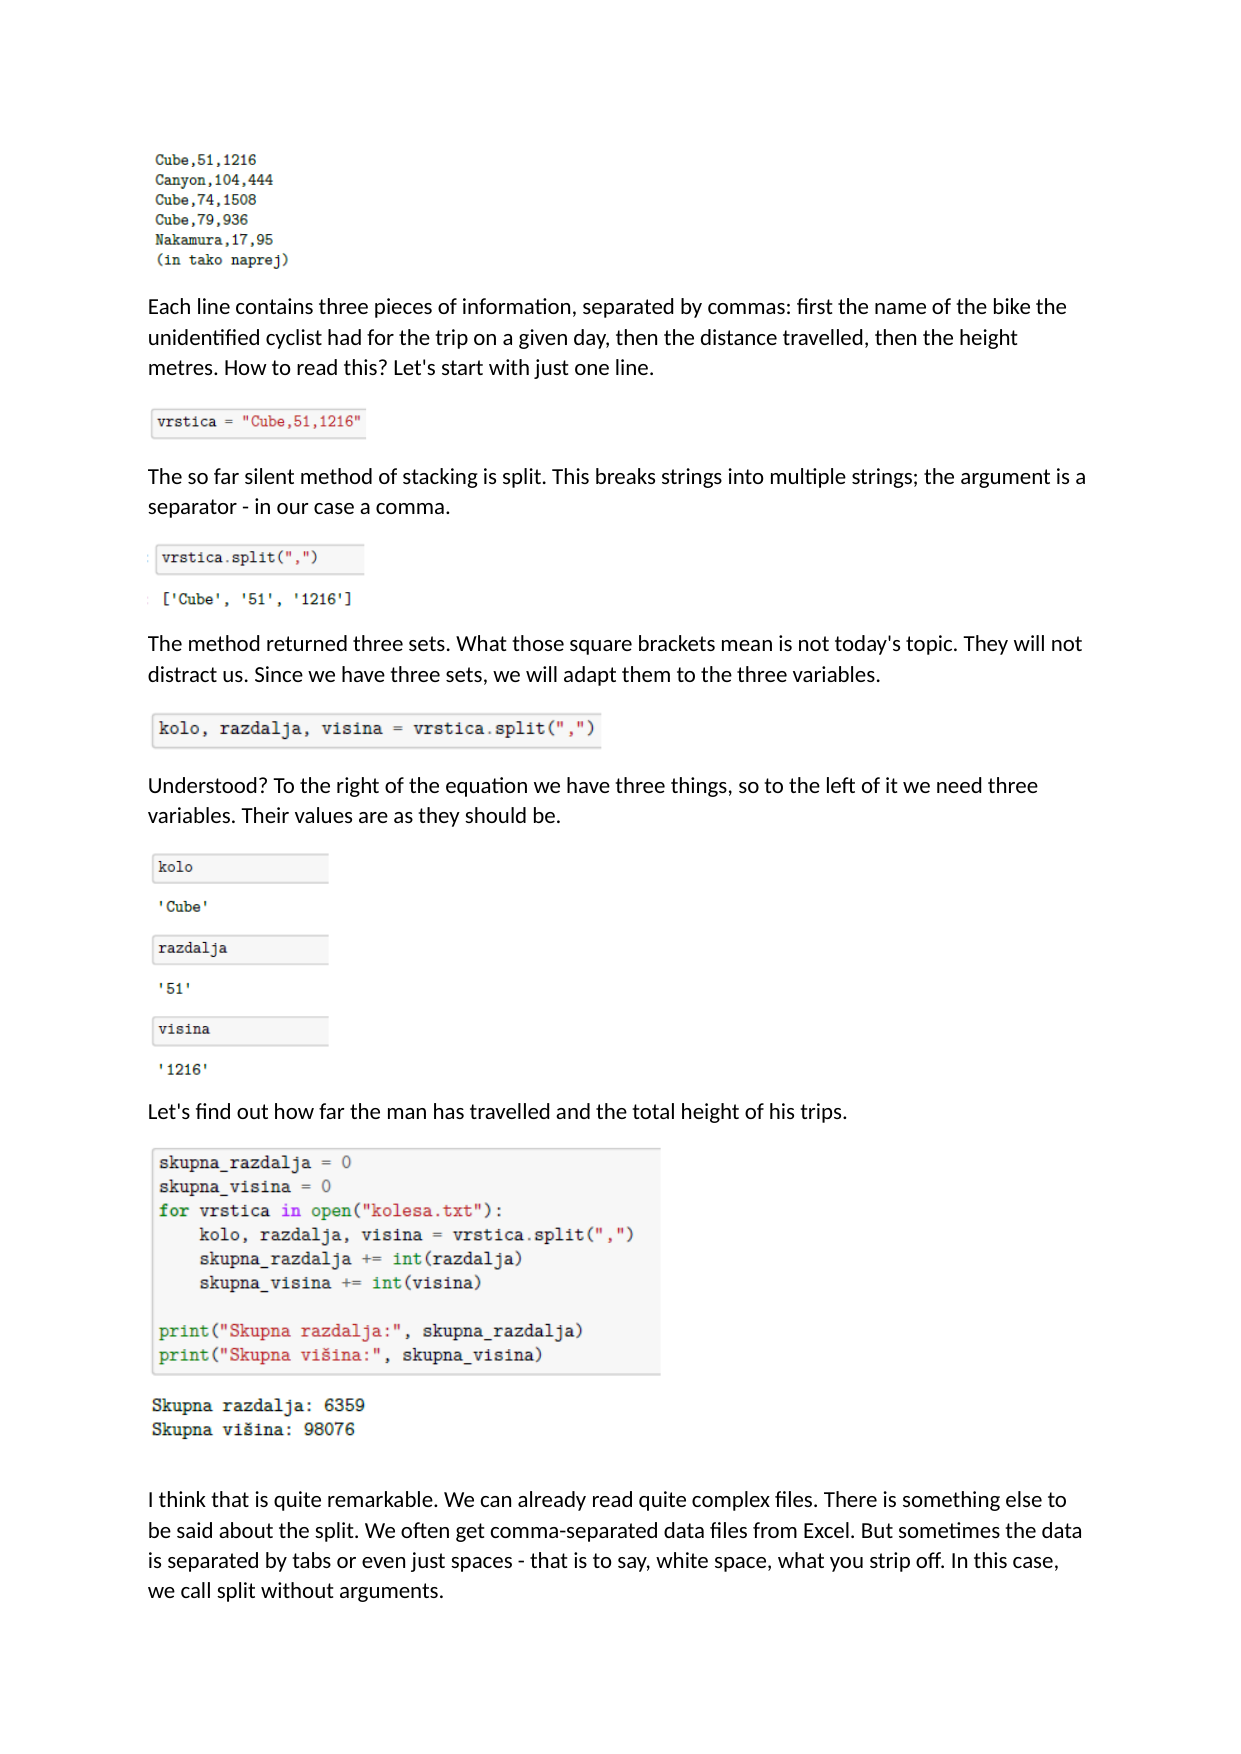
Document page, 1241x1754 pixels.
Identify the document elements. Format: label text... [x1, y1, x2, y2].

text The method returned three sets. What those square brackets mean is not today's topic. They will not distract us. Since we have three sets, we will adapt them to the three variables. [148, 629, 1093, 688]
text Understood? To the right of the equation we have three things, so to the left of it we need three variables. Their values are as they should be. [148, 771, 1093, 829]
picture [147, 539, 365, 611]
text Let's find out how far the man has travelled and the total height of his trips. [148, 1097, 1093, 1125]
picture [147, 848, 329, 1079]
picture [147, 706, 602, 752]
text I think that is quite remarkable. We can already read quite complex files. There is something else to be said about the split. We often get comma-separated data files from Excel. But sometimes the data is separated by tabs or even just spaces - that is to say, white space, what you strip off. In this case, we call split without arguments. [148, 1486, 1093, 1604]
picture [147, 399, 367, 444]
text The so far silent method of stacking is split. This breaks strings into multiple strings; the argument is a separator - in our case a comma. [148, 462, 1093, 520]
picture [147, 147, 299, 274]
picture [147, 1143, 661, 1467]
text Each line contains three pieces of information, separated by commas: first the name of the bike the unidentified cyclist had for the trip on a given day, then the distance travelled, then the height metres. How to read this? Let's start with just one line. [148, 292, 1093, 381]
